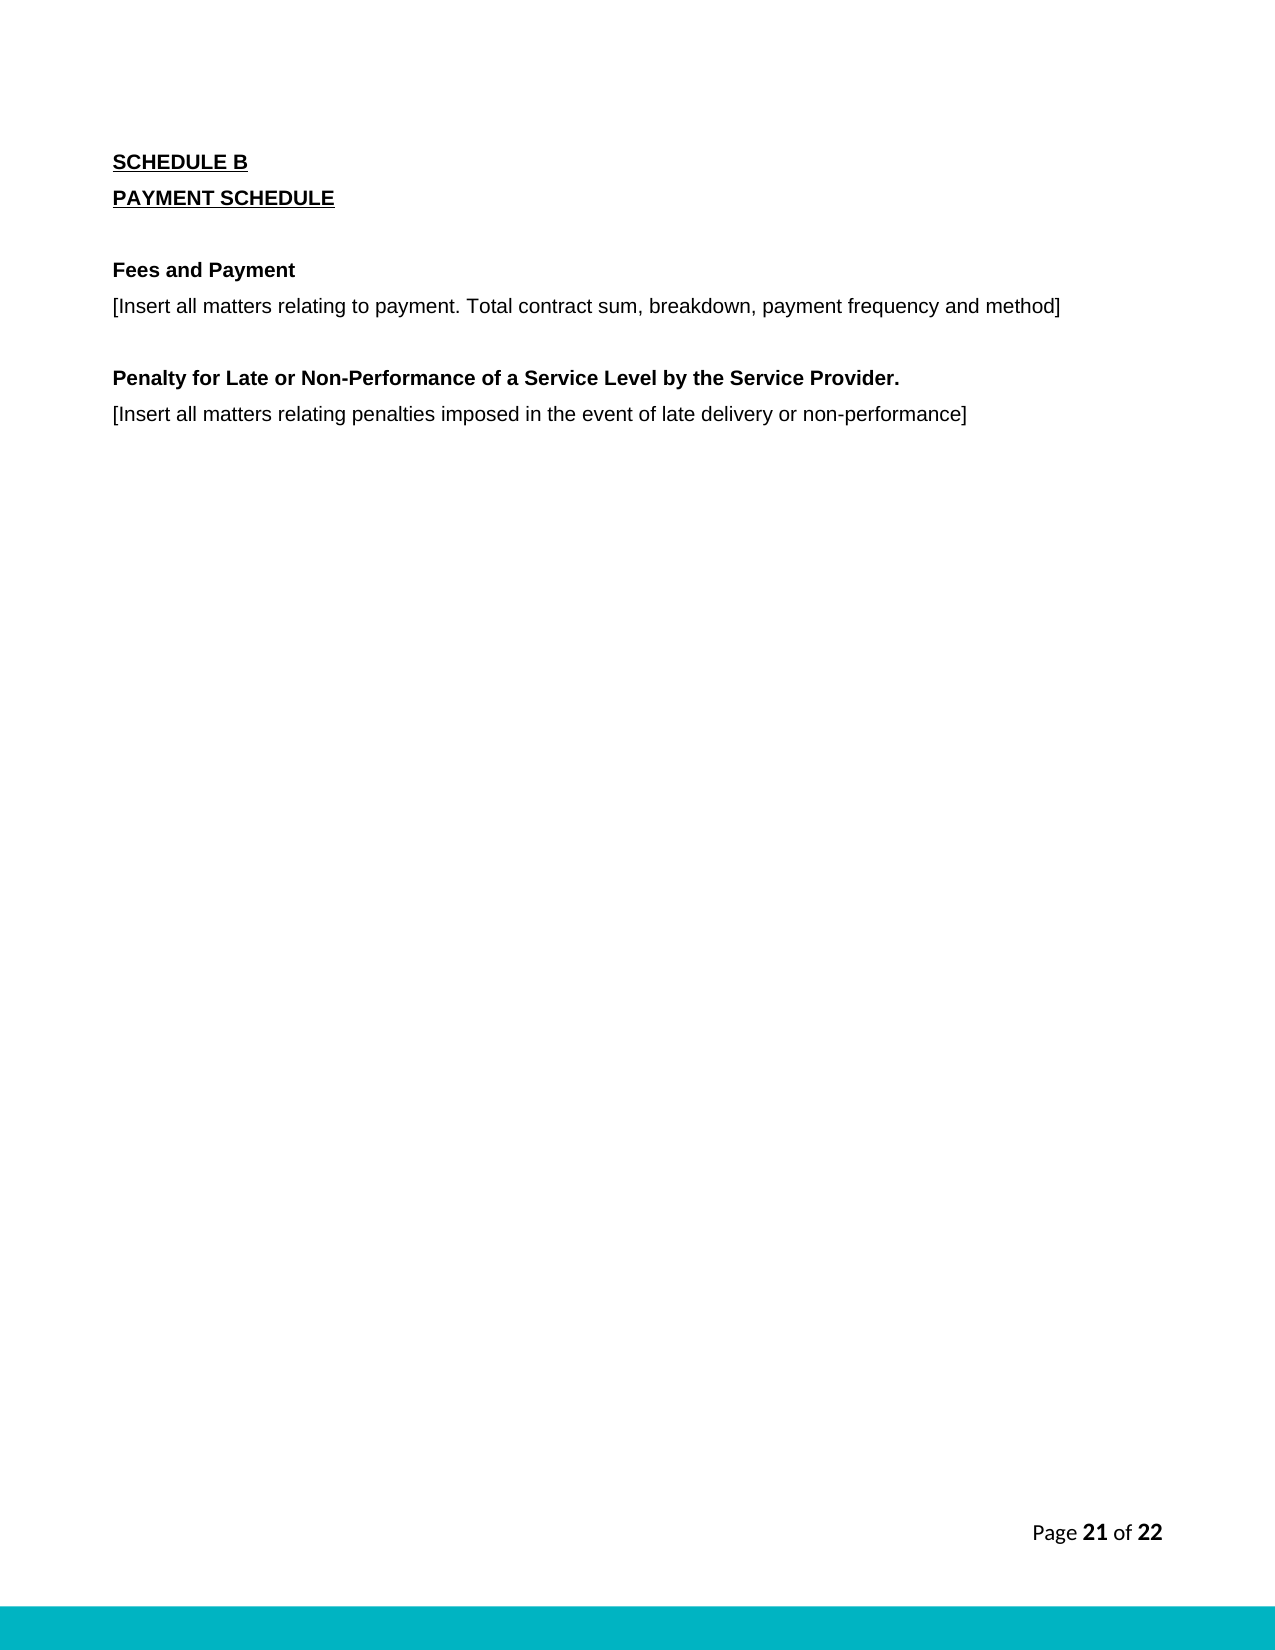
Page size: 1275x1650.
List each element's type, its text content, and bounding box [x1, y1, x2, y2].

text [Insert all matters relating penalties imposed in the event of late delivery or non-performance] [112, 402, 1162, 426]
text [Insert all matters relating to payment. Total contract sum, breakdown, payment frequency and method] [112, 294, 1162, 318]
text Fees and Payment [112, 258, 1162, 282]
text PAYMENT SCHEDULE [112, 186, 1162, 210]
text Penalty for Late or Non-Performance of a Service Level by the Service Provider. [112, 366, 1162, 389]
text SCHEDULE B [112, 150, 1162, 174]
